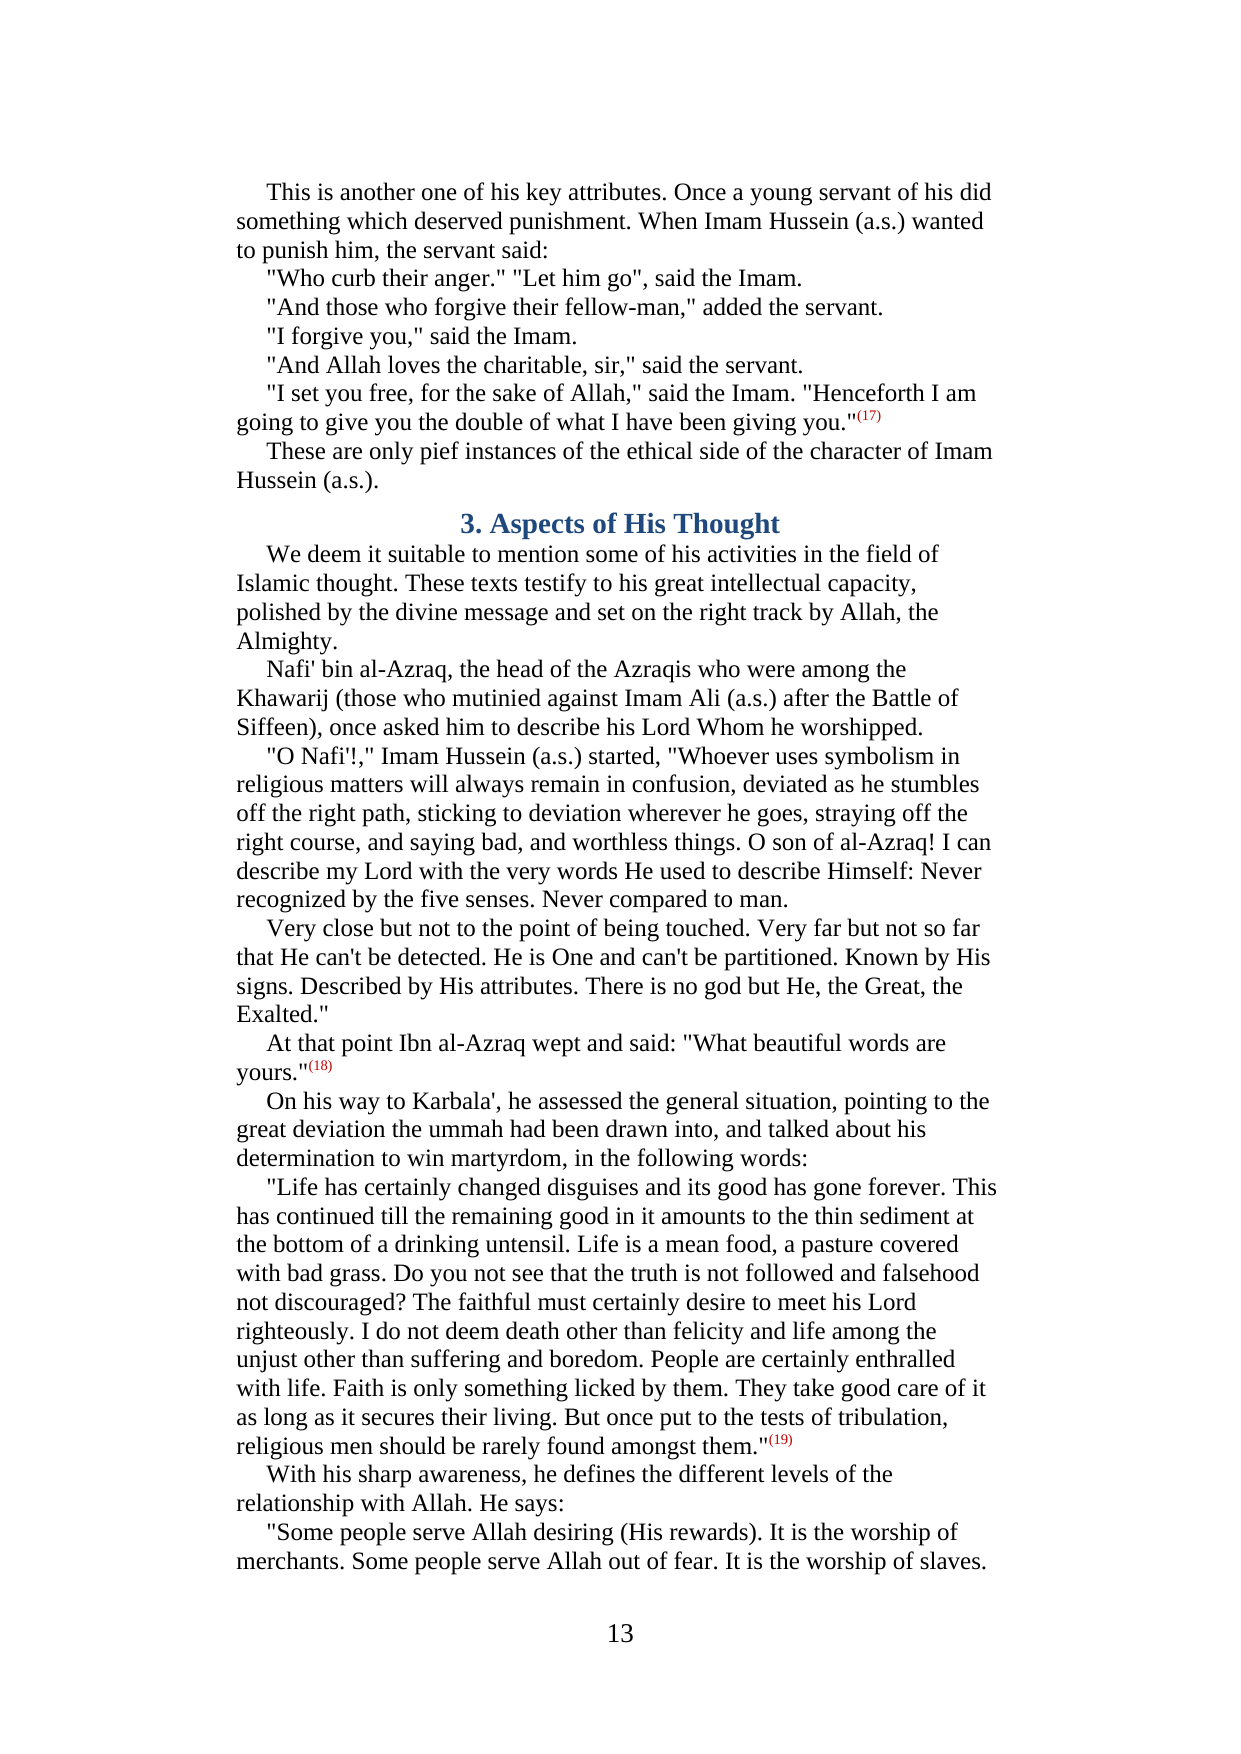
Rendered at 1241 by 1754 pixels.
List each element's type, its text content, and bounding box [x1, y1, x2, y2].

text With his sharp awareness, he defines the different levels of the relationship with Allah. He says: [236, 1459, 1004, 1517]
text Nafi' bin al-Azraq, the head of the Azraqis who were among the Khawarij (those who mutinied against Imam Ali (a.s.) after the Battle of Siffeen), once asked him to describe his Lord Whom he worshipped. [236, 654, 1004, 741]
text "I forgive you," said the Imam. [236, 321, 1004, 350]
text "O Nafi'!," Imam Hussein (a.s.) started, "Whoever uses symbolism in religious matters will always remain in confusion, deviated as he stumbles off the right path, sticking to deviation wherever he goes, straying off the right course, and saying bad, and worthless things. O son of al-Azraq! I can describe my Lord with the very words He used to describe Himself: Never recognized by the five senses. Never compared to man. [236, 741, 1004, 913]
text "I set you free, for the sake of Allah," said the Imam. "Henceforth I am going to give you the double of what I have been giving you."(17) [236, 378, 1004, 436]
text "And those who forgive their fellow-man," added the servant. [236, 292, 1004, 321]
text On his way to Karbala', he assessed the general situation, pointing to the great deviation the ummah had been drawn into, and talked about his determination to win martyrdom, in the following words: [236, 1086, 1004, 1172]
text "Some people serve Allah desiring (His rewards). It is the worship of merchants. Some people serve Allah out of fear. It is the worship of slaves. [236, 1517, 1004, 1574]
text "Life has certainly changed disguises and its good has gone forever. This has continued till the remaining good in it amounts to the thin sediment at the bottom of a drinking untensil. Life is a mean food, a pasture covered with bad grass. Do you not see that the truth is not followed and falsehood not discouraged? The faithful must certainly desire to meet his Lord righteously. I do not deem death other than felicity and life among the unjust other than suffering and boredom. People are certainly enthralled with life. Faith is only something licked by them. They take good care of it as long as it secures their living. But once put to the tests of tribulation, religious men should be rarely found amongst them."(19) [236, 1172, 1004, 1459]
text "And Allah loves the charitable, sir," said the servant. [236, 350, 1004, 378]
text At that point Ibn al-Azraq wept and said: "What beautiful words are yours."(18) [236, 1028, 1004, 1086]
subtitle 3. Aspects of His Thought [236, 506, 1004, 539]
text Very close but not to the point of being touched. Very far but not so far that He can't be detected. He is One and can't be partitioned. Known by His signs. Described by His attributes. There is no god but He, the Great, the Exalted." [236, 913, 1004, 1028]
text We deem it suitable to mention some of his activities in the field of Islamic thought. These texts testify to his great intellectual capacity, polished by the divine message and set on the right track by Allah, the Almighty. [236, 539, 1004, 654]
text These are only pief instances of the ethical side of the character of Imam Hussein (a.s.). [236, 436, 1004, 493]
text This is another one of his key attributes. Once a young servant of his did something which deserved punishment. When Imam Hussein (a.s.) wanted to punish him, the servant said: [236, 177, 1004, 263]
text "Who curb their anger." "Let him go", said the Imam. [236, 263, 1004, 292]
